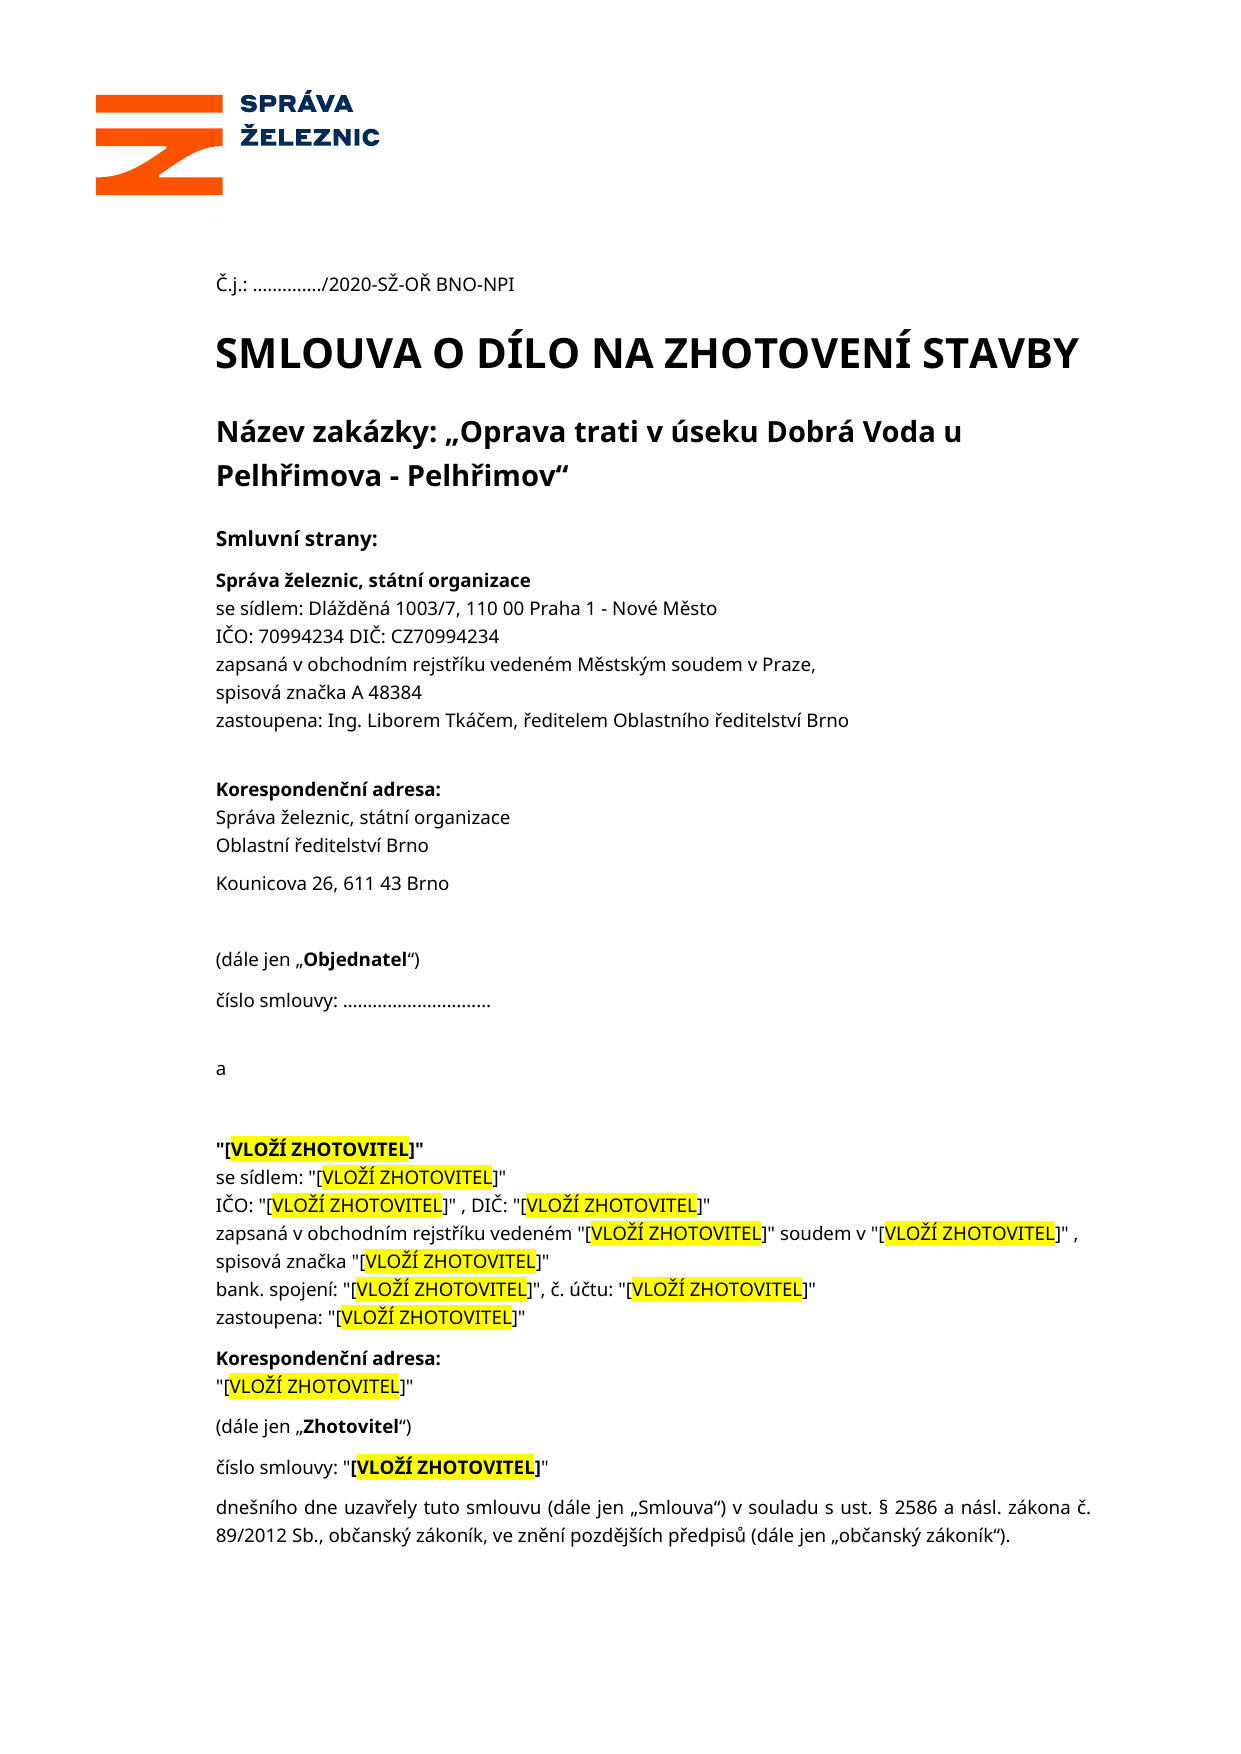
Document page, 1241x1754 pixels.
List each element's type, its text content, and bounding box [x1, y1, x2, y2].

text IČO: 70994234 DIČ: CZ70994234 [216, 624, 1093, 649]
text číslo smlouvy: ………………………… [216, 987, 1093, 1012]
text zastoupena: "[VLOŽÍ ZHOTOVITEL]" [216, 1304, 1093, 1330]
text Smluvní strany: [216, 524, 1093, 552]
text spisová značka "[VLOŽÍ ZHOTOVITEL]" [216, 1248, 1093, 1274]
text zapsaná v obchodním rejstříku vedeném "[VLOŽÍ ZHOTOVITEL]" soudem v "[VLOŽÍ ZHOTOVITEL]" , [216, 1221, 591, 1246]
text číslo smlouvy: "[VLOŽÍ ZHOTOVITEL]" [534, 1454, 1093, 1480]
text Kounicova 26, 611 43 Brno [216, 870, 1093, 896]
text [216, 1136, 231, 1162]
text IČO: "[VLOŽÍ ZHOTOVITEL]" , DIČ: "[VLOŽÍ ZHOTOVITEL]" [216, 1192, 1093, 1218]
text Správa železnic, státní organizace [216, 568, 1093, 593]
text dnešního dne uzavřely tuto smlouvu (dále jen „Smlouva“) v souladu s ust. § 2586 a násl. zákona č. 89/2012 Sb., občanský zákoník, ve znění pozdějších předpisů (dále jen „občanský zákoník“). [216, 1495, 1093, 1548]
text číslo smlouvy: "[VLOŽÍ ZHOTOVITEL]" [216, 1454, 357, 1480]
text se sídlem: Dlážděná 1003/7, 110 00 Praha 1 - Nové Město [216, 596, 1093, 621]
text zapsaná v obchodním rejstříku vedeném Městským soudem v Praze, [216, 652, 1093, 677]
text (dále jen „Zhotovitel“) [216, 1414, 1093, 1439]
text Název zakázky: „Oprava trati v úseku Dobrá Voda u Pelhřimova - Pelhřimov“ [216, 412, 1093, 495]
text Korespondenční adresa: [216, 1345, 1093, 1371]
text "[VLOŽÍ ZHOTOVITEL]" [409, 1136, 1093, 1162]
text bank. spojení: "[VLOŽÍ ZHOTOVITEL]", č. účtu: "[VLOŽÍ ZHOTOVITEL]" [802, 1277, 1093, 1302]
text spisová značka A 48384 [216, 680, 1093, 705]
text "[VLOŽÍ ZHOTOVITEL]" [399, 1373, 1093, 1399]
text zastoupena: Ing. Liborem Tkáčem, ředitelem Oblastního ředitelství Brno [216, 708, 1093, 733]
text SMLOUVA O DÍLO NA ZHOTOVENÍ STAVBY [216, 324, 1093, 381]
text č.j.: …………../2020-SŽ-OŘ BNO-NPI [216, 271, 1093, 297]
text Oblastní ředitelství Brno [216, 832, 1093, 858]
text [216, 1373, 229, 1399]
text Správa železnic, státní organizace [216, 804, 1093, 830]
text a [216, 1055, 1093, 1081]
text se sídlem: "[VLOŽÍ ZHOTOVITEL]" [216, 1164, 1093, 1190]
text Korespondenční adresa: [216, 776, 1093, 802]
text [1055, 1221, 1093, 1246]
text (dále jen „Objednatel“) [216, 946, 1093, 972]
